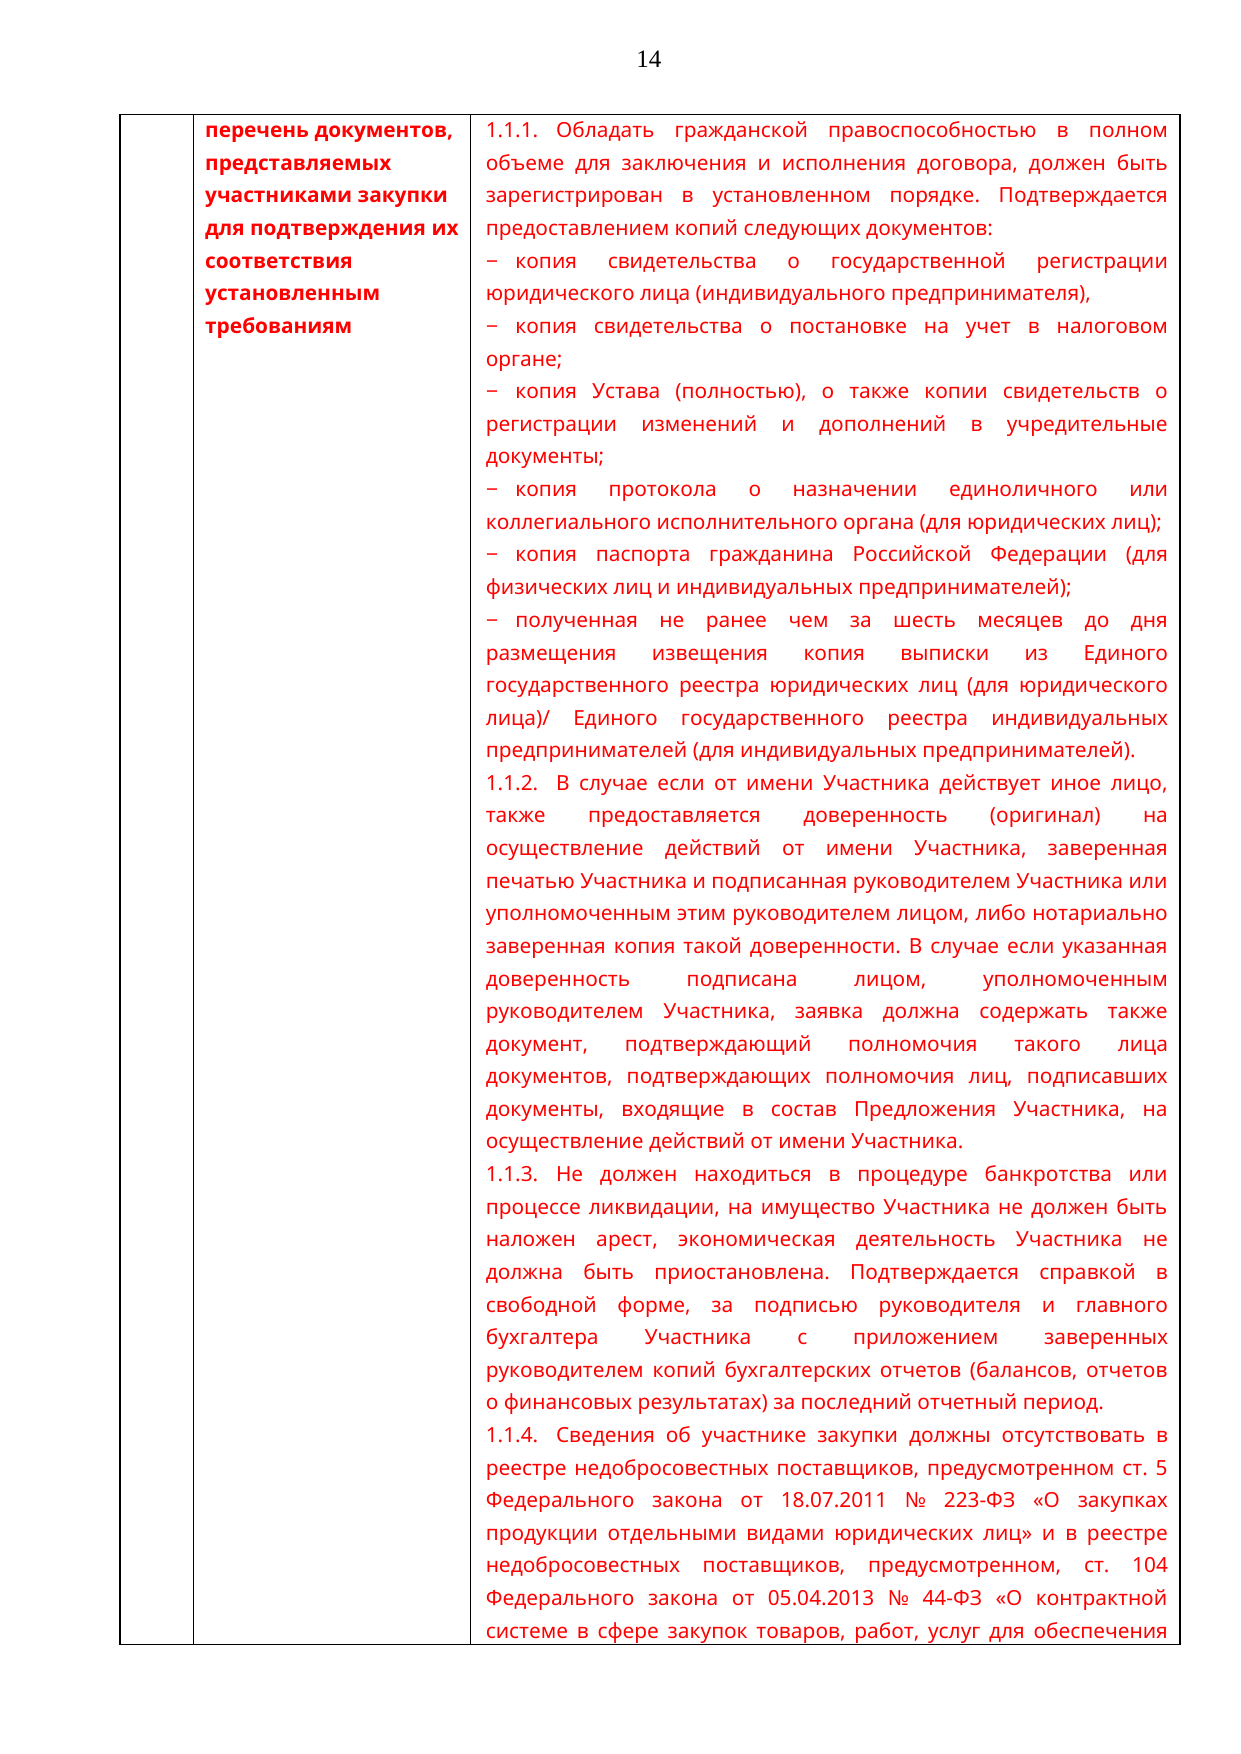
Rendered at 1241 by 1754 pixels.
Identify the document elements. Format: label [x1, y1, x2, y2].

table_cell [121, 115, 193, 1644]
table_cell [471, 115, 1179, 1644]
table_cell [194, 115, 470, 1644]
